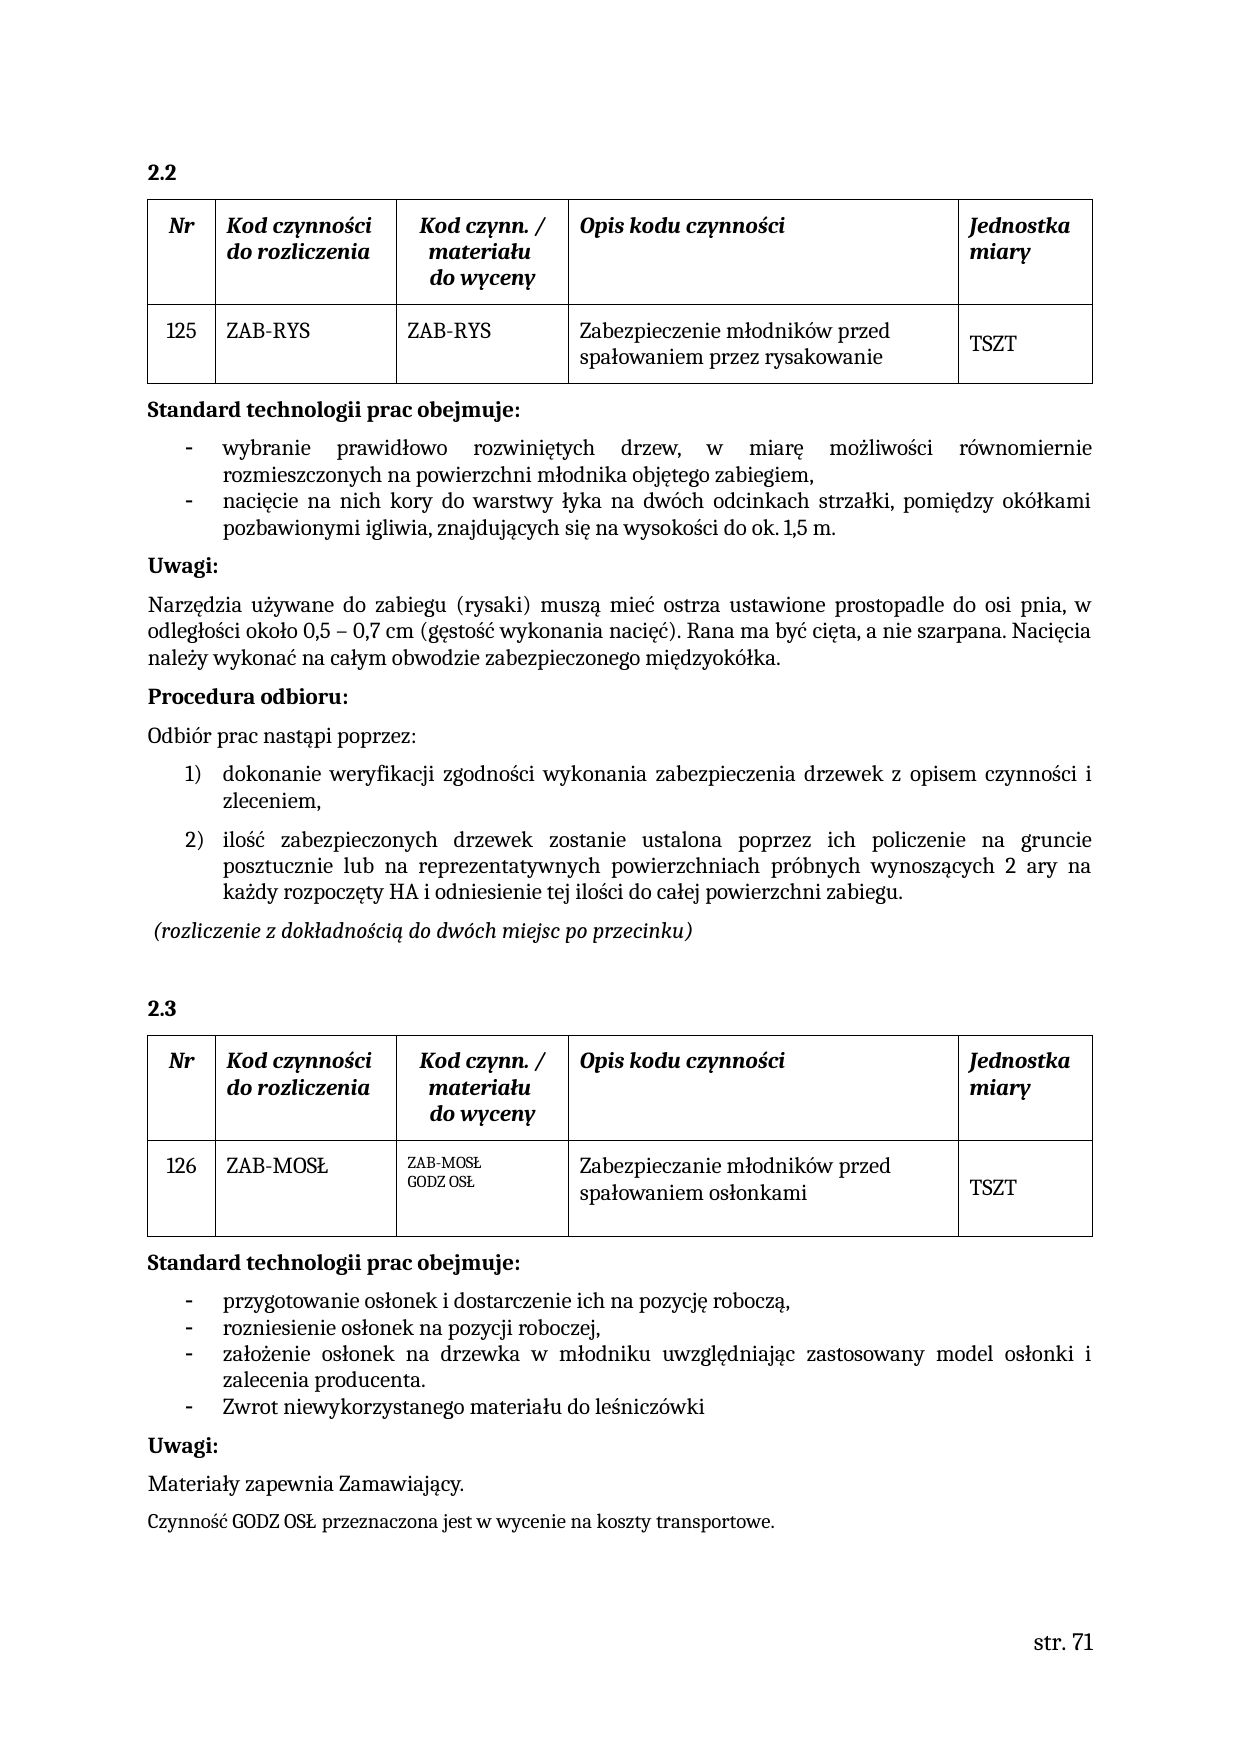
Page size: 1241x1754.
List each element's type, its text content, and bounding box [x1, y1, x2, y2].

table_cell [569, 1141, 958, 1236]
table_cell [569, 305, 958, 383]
text Czynność GODZ OSŁ przeznaczona jest w wycenie na koszty transportowe. [148, 1510, 1093, 1534]
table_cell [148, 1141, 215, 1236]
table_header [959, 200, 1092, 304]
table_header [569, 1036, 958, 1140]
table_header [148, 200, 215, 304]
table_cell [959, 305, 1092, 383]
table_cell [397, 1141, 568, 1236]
list ilość zabezpieczonych drzewek zostanie ustalona poprzez ich policzenie na gruncie posztucznie lub na reprezentatywnych powierzchniach próbnych wynoszących 2 ary na każdy rozpoczęty HA i odniesienie tej ilości do całej powierzchni zabiegu. [185, 826, 1093, 906]
text (rozliczenie z dokładnością do dwóch miejsc po przecinku) [148, 918, 1093, 944]
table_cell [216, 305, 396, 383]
text 2.3 [148, 996, 1093, 1022]
text Standard technologii prac obejmuje: [148, 1249, 1093, 1276]
text Uwagi: [148, 1432, 1093, 1459]
text Procedura odbioru: [148, 683, 1093, 710]
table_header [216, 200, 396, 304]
text Uwagi: [148, 553, 1093, 579]
list Zwrot niewykorzystanego materiału do leśniczówki [185, 1393, 1093, 1420]
list wybranie prawidłowo rozwiniętych drzew, w miarę możliwości równomiernie rozmieszczonych na powierzchni młodnika objętego zabiegiem, [185, 435, 1093, 488]
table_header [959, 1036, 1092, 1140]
text Materiały zapewnia Zamawiający. [148, 1471, 1093, 1498]
list nacięcie na nich kory do warstwy łyka na dwóch odcinkach strzałki, pomiędzy okółkami pozbawionymi igliwia, znajdujących się na wysokości do ok. 1,5 m. [185, 488, 1093, 541]
list założenie osłonek na drzewka w młodniku uwzględniając zastosowany model osłonki i zalecenia producenta. [185, 1341, 1093, 1393]
list dokonanie weryfikacji zgodności wykonania zabezpieczenia drzewek z opisem czynności i zleceniem, [185, 761, 1093, 814]
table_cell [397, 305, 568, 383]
list przygotowanie osłonek i dostarczenie ich na pozycję roboczą, [185, 1288, 1093, 1314]
text Odbiór prac nastąpi poprzez: [148, 722, 1093, 749]
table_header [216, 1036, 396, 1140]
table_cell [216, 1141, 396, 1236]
text Standard technologii prac obejmuje: [148, 396, 1093, 423]
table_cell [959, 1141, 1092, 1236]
text Narzędzia używane do zabiegu (rysaki) muszą mieć ostrza ustawione prostopadle do osi pnia, w odległości około 0,5 – 0,7 cm (gęstość wykonania nacięć). Rana ma być cięta, a nie szarpana. Nacięcia należy wykonać na całym obwodzie zabezpieczonego międzyokółka. [148, 592, 1093, 671]
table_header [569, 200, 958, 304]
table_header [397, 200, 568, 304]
list rozniesienie osłonek na pozycji roboczej, [185, 1314, 1093, 1341]
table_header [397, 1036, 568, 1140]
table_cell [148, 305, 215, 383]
text 2.2 [148, 160, 1093, 186]
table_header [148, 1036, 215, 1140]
